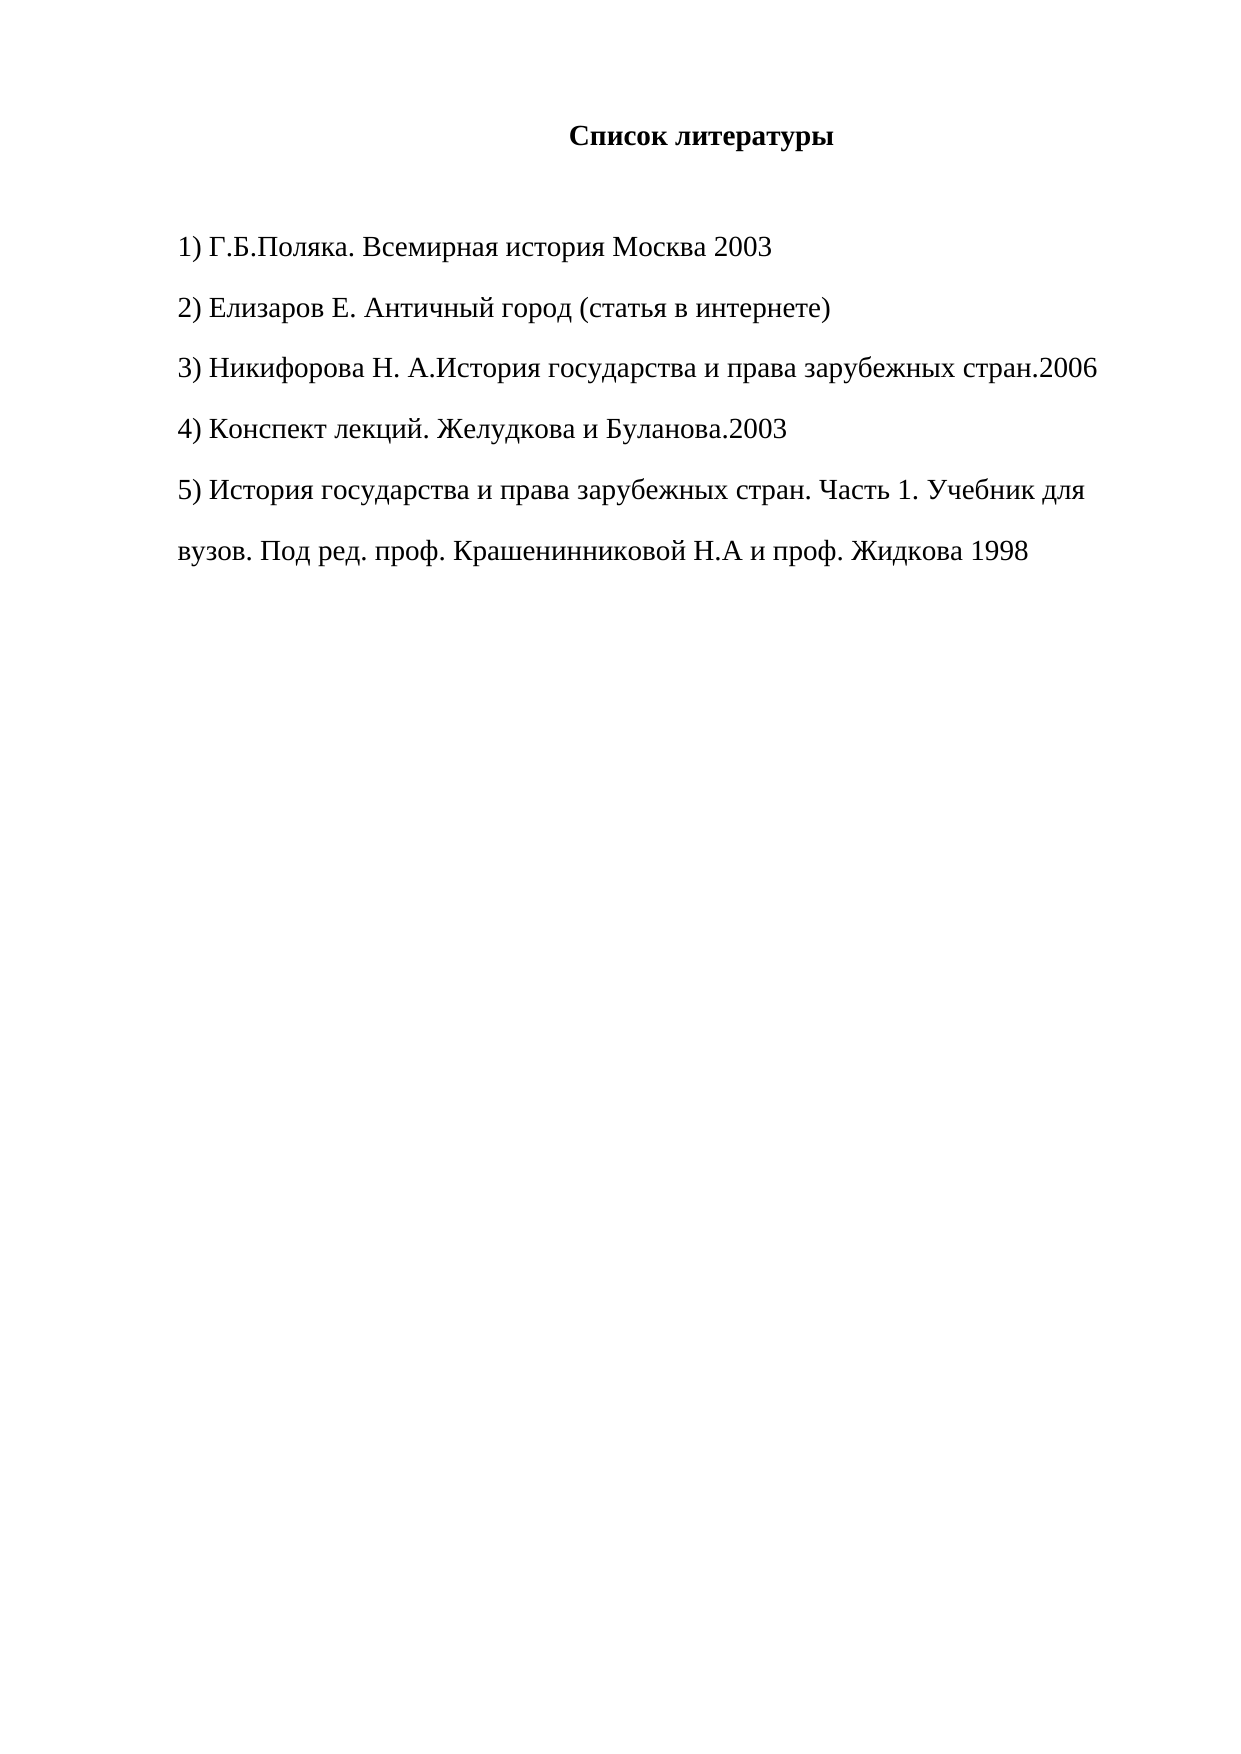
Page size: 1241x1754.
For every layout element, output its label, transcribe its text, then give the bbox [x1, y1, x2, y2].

text 1) Г.Б.Поляка. Всемирная история Москва 2003 [177, 229, 1152, 270]
text 5) История государства и права зарубежных стран. Часть 1. Учебник для вузов. Под ред. проф. Крашенинниковой Н.А и проф. Жидкова 1998 [177, 472, 1152, 573]
text Список литературы [177, 118, 1152, 159]
text 2) Елизаров Е. Античный город (статья в интернете) [177, 290, 1152, 330]
text 3) Никифорова Н. А.История государства и права зарубежных стран.2006 [177, 351, 1152, 391]
text 4) Конспект лекций. Желудкова и Буланова.2003 [177, 411, 1152, 452]
